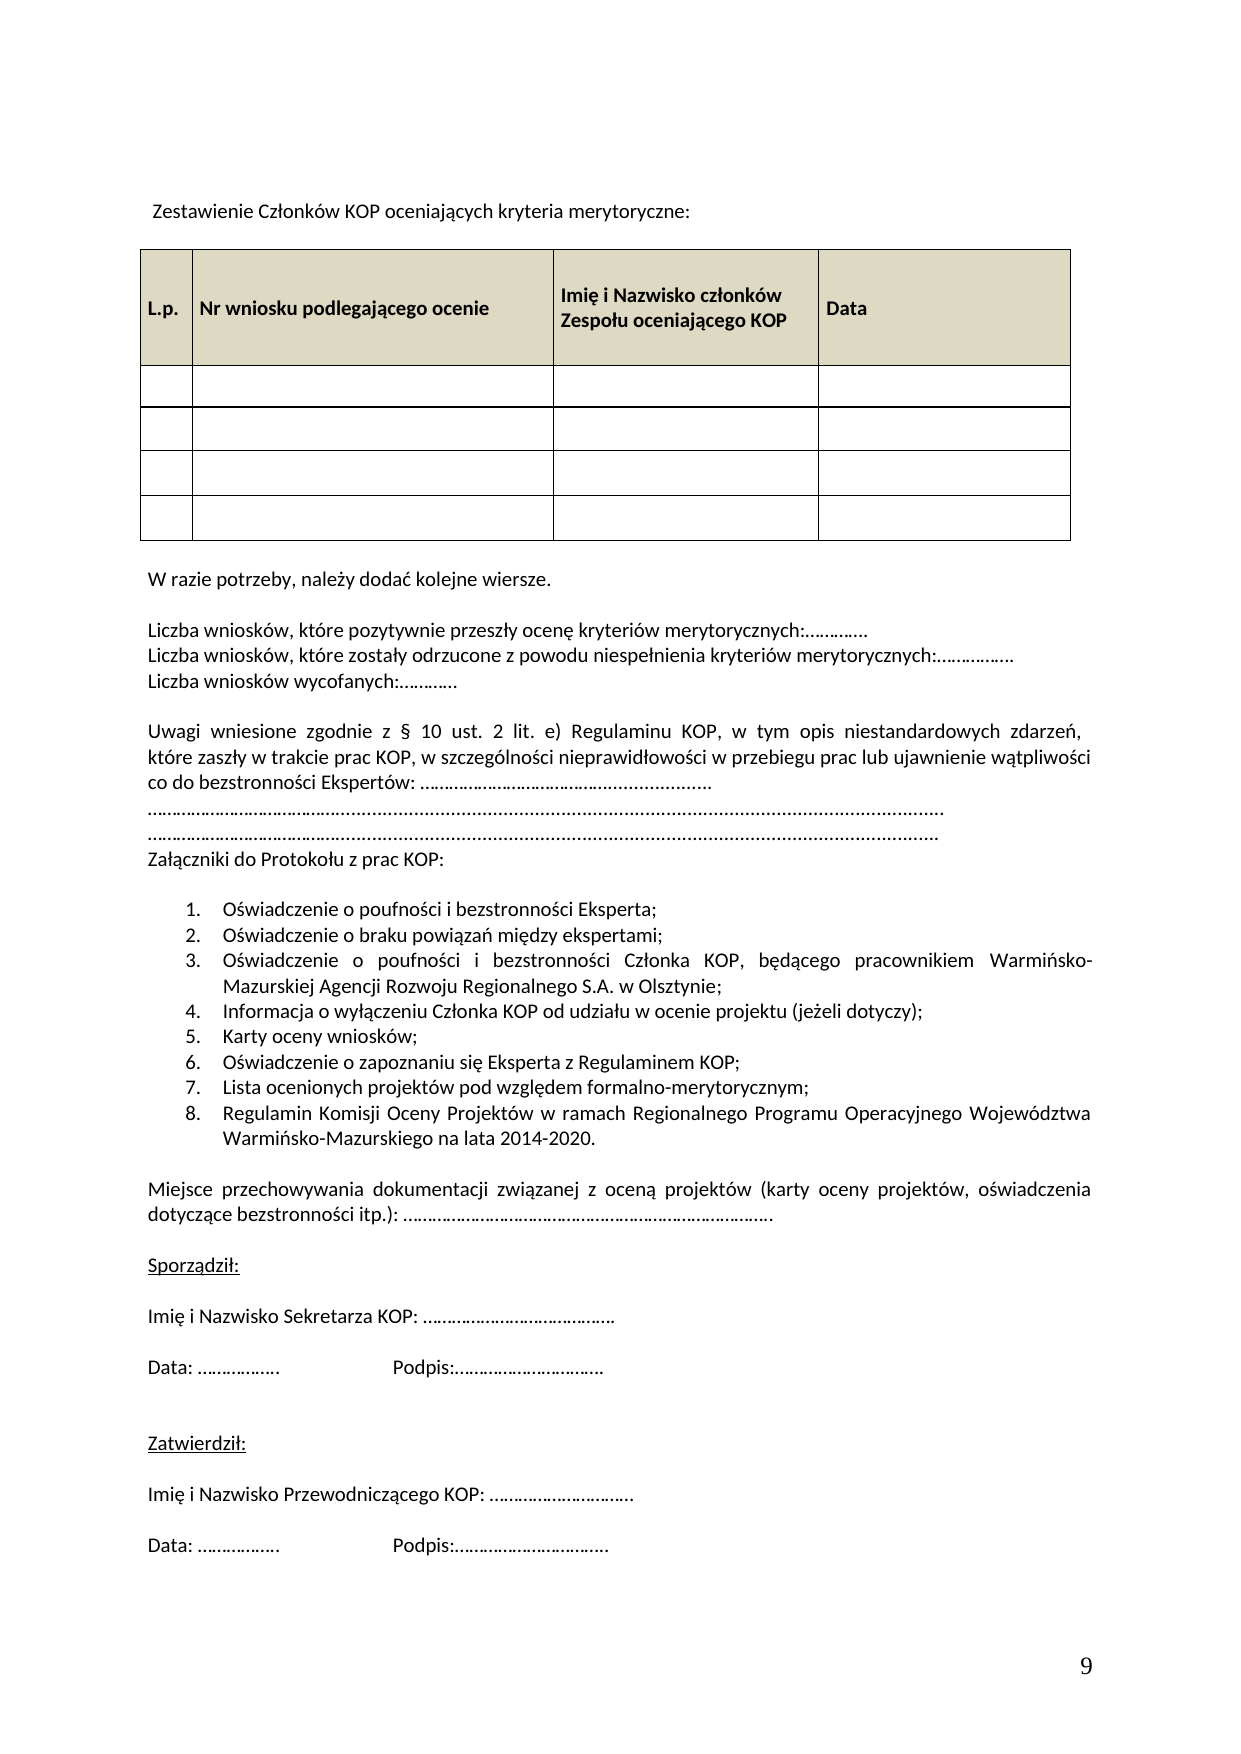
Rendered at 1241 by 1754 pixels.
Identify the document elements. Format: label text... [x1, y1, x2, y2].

text Data: …………….. Podpis:………………………….. [148, 1532, 1093, 1557]
list Informacja o wyłączeniu Członka KOP od udziału w ocenie projektu (jeżeli dotyczy); [185, 998, 1093, 1024]
table_cell [819, 408, 1070, 450]
text Imię i Nazwisko Sekretarza KOP: …………………………………. [148, 1303, 1093, 1329]
list Oświadczenie o zapoznaniu się Eksperta z Regulaminem KOP; [185, 1049, 1093, 1074]
table_cell [141, 366, 192, 406]
text …………………………………................................................................................................................... [148, 820, 1093, 846]
text Liczba wniosków, które pozytywnie przeszły ocenę kryteriów merytorycznych:…………. [148, 617, 1093, 642]
text Załączniki do Protokołu z prac KOP: [148, 846, 1093, 871]
list Oświadczenie o poufności i bezstronności Członka KOP, będącego pracownikiem Warmińsko-Mazurskiej Agencji Rozwoju Regionalnego S.A. w Olsztynie; [185, 947, 1093, 998]
table_cell [819, 366, 1070, 406]
table_cell [193, 451, 553, 495]
table_header Nr wniosku podlegającego ocenie [193, 250, 553, 365]
text Imię i Nazwisko Przewodniczącego KOP: ………………………… [148, 1481, 1093, 1507]
table_cell [193, 408, 553, 450]
text ………………………………….................................................................................................................... [148, 795, 1093, 820]
list Oświadczenie o braku powiązań między ekspertami; [185, 922, 1093, 947]
table_cell [554, 451, 818, 495]
table_cell [141, 408, 192, 450]
table_cell [193, 496, 553, 540]
table_cell [141, 451, 192, 495]
table_cell [141, 496, 192, 540]
table_header Data [819, 250, 1070, 365]
text Miejsce przechowywania dokumentacji związanej z oceną projektów (karty oceny projektów, oświadczenia dotyczące bezstronności itp.): ………………………………………………………………….. [148, 1176, 1093, 1227]
table_cell [819, 451, 1070, 495]
list Karty oceny wniosków; [185, 1024, 1093, 1049]
text Sporządził: [148, 1252, 1093, 1278]
table_header L.p. [141, 250, 192, 365]
table_cell [193, 366, 553, 406]
text Zatwierdził: [148, 1430, 1093, 1456]
table_cell [554, 408, 818, 450]
table_cell [554, 366, 818, 406]
text Zestawienie Członków KOP oceniających kryteria merytoryczne: [148, 198, 1093, 224]
list Regulamin Komisji Oceny Projektów w ramach Regionalnego Programu Operacyjnego Województwa Warmińsko-Mazurskiego na lata 2014-2020. [185, 1100, 1093, 1151]
text Uwagi wniesione zgodnie z § 10 ust. 2 lit. e) Regulaminu KOP, w tym opis niestandardowych zdarzeń, które zaszły w trakcie prac KOP, w szczególności nieprawidłowości w przebiegu prac lub ujawnienie wątpliwości co do bezstronności Ekspertów: ………………………………….................... [148, 719, 1093, 795]
table_cell [554, 496, 818, 540]
text W razie potrzeby, należy dodać kolejne wiersze. [148, 566, 1093, 592]
list Oświadczenie o poufności i bezstronności Eksperta; [185, 897, 1093, 922]
text Liczba wniosków wycofanych:………… [148, 668, 1093, 693]
text Liczba wniosków, które zostały odrzucone z powodu niespełnienia kryteriów merytorycznych:……………. [148, 642, 1093, 668]
text Data: …………….. Podpis:…………………………. [148, 1354, 1093, 1379]
table_cell [819, 496, 1070, 540]
list Lista ocenionych projektów pod względem formalno-merytorycznym; [185, 1074, 1093, 1100]
table_header Imię i Nazwisko członków Zespołu oceniającego KOP [554, 250, 818, 365]
